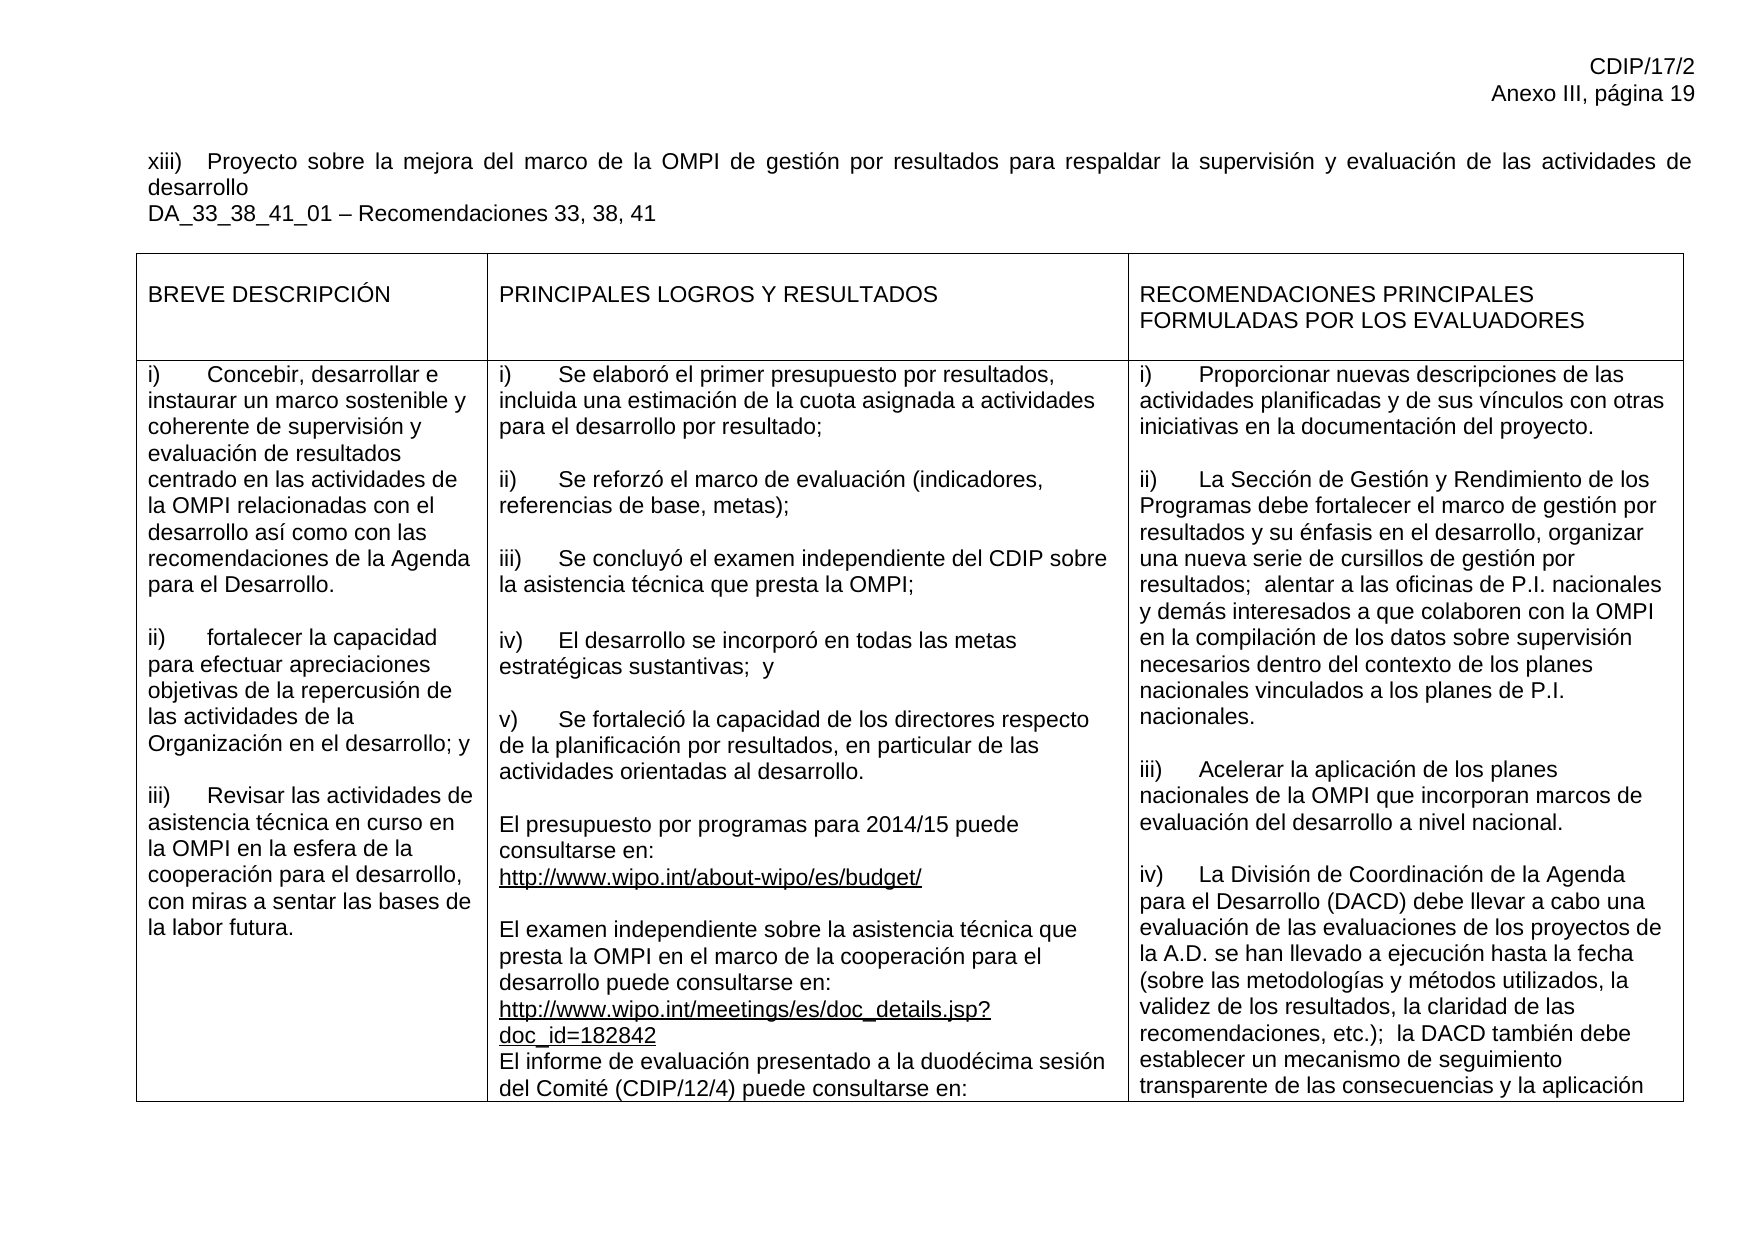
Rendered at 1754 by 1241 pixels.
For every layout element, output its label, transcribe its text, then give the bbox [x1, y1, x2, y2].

text DA_33_38_41_01 – Recomendaciones 33, 38, 41 [148, 200, 1695, 227]
table_header PRINCIPALES LOGROS Y RESULTADOS [488, 254, 1128, 359]
table_header RECOMENDACIONES PRINCIPALES FORMULADAS POR LOS EVALUADORES [1129, 254, 1683, 359]
text xiii) Proyecto sobre la mejora del marco de la OMPI de gestión por resultados para respaldar la supervisión y evaluación de las actividades de desarrollo [148, 148, 1695, 200]
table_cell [137, 361, 487, 1101]
table_header BREVE DESCRIPCIÓN [137, 254, 487, 359]
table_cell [1129, 361, 1683, 1101]
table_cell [488, 361, 1128, 1101]
